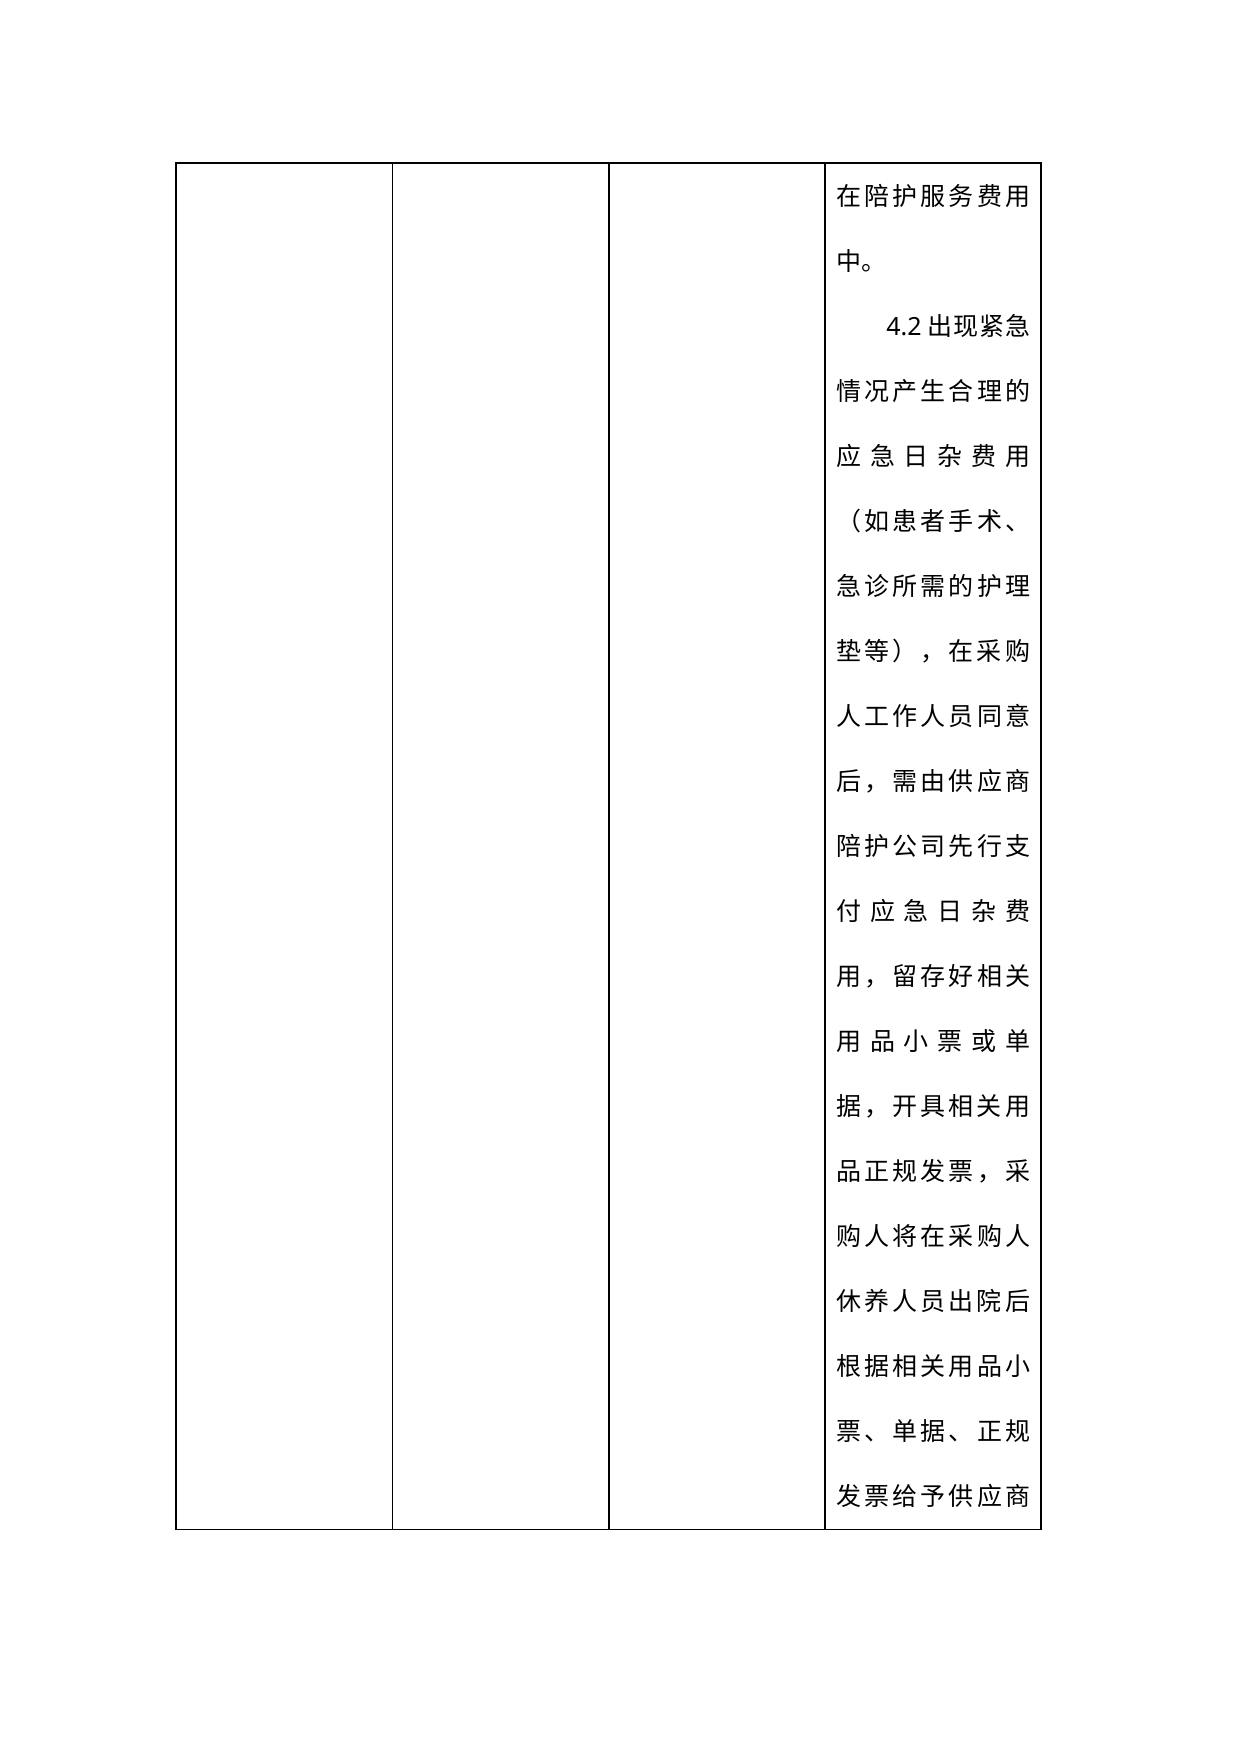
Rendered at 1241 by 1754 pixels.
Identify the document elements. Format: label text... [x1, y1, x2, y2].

table_cell [610, 164, 824, 1528]
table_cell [826, 164, 1040, 1528]
table_cell [177, 164, 392, 1528]
table_cell 1 [393, 164, 608, 1528]
